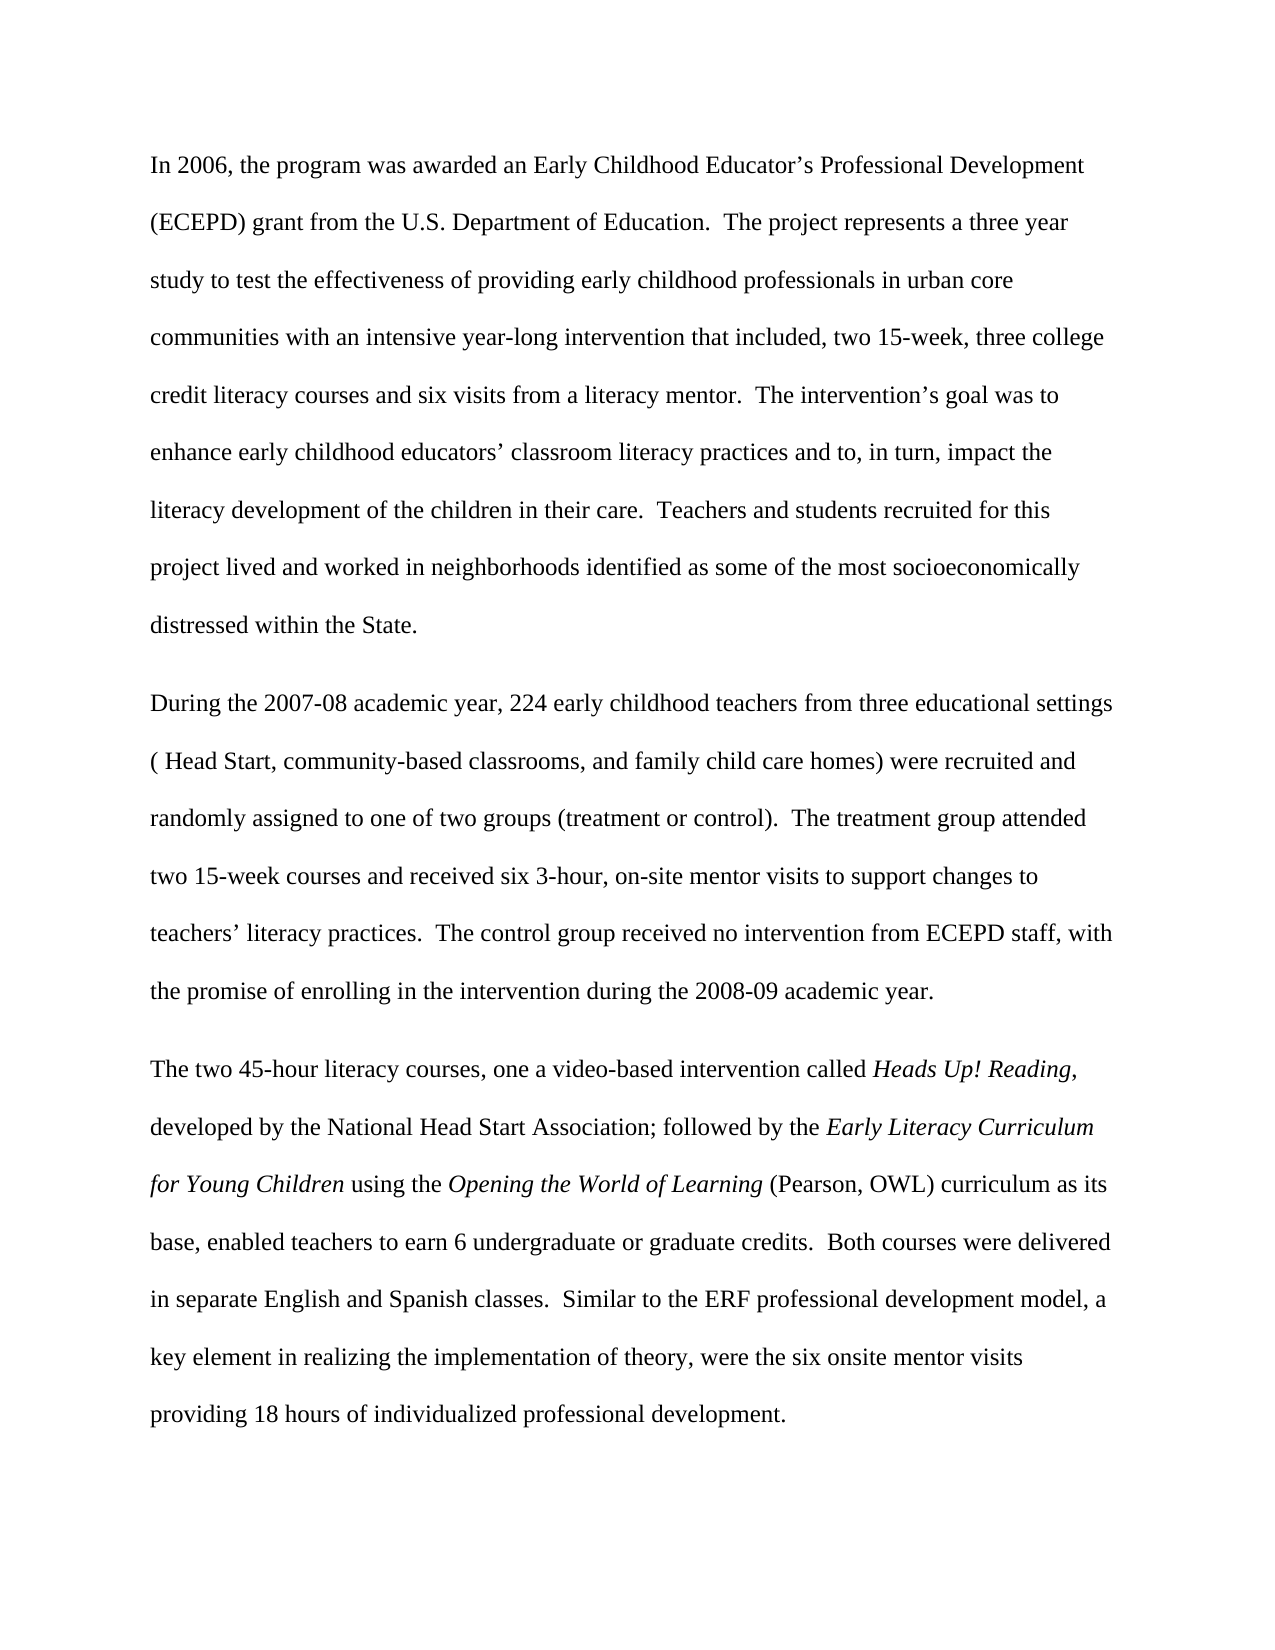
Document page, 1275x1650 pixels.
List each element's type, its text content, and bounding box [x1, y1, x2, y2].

text The two 45-hour literacy courses, one a video-based intervention called Heads Up! Reading, developed by the National Head Start Association; followed by the Early Literacy Curriculum for Young Children using the Opening the World of Learning (Pearson, OWL) curriculum as its base, enabled teachers to earn 6 undergraduate or graduate credits. Both courses were delivered in separate English and Spanish classes. Similar to the ERF professional development model, a key element in realizing the implementation of theory, were the six onsite mentor visits providing 18 hours of individualized professional development. [150, 1054, 1125, 1428]
text In 2006, the program was awarded an Early Childhood Educator’s Professional Development (ECEPD) grant from the U.S. Department of Education. The project represents a three year study to test the effectiveness of providing early childhood professionals in urban core communities with an intensive year-long intervention that included, two 15-week, three college credit literacy courses and six visits from a literacy mentor. The intervention’s goal was to enhance early childhood educators’ classroom literacy practices and to, in turn, impact the literacy development of the children in their care. Teachers and students recruited for this project lived and worked in neighborhoods identified as some of the most socioeconomically distressed within the State. [150, 150, 1125, 639]
text During the 2007-08 academic year, 224 early childhood teachers from three educational settings ( Head Start, community-based classrooms, and family child care homes) were recruited and randomly assigned to one of two groups (treatment or control). The treatment group attended two 15-week courses and received six 3-hour, on-site mentor visits to support changes to teachers’ literacy practices. The control group received no intervention from ECEPD staff, with the promise of enrolling in the intervention during the 2008-09 academic year. [150, 688, 1125, 1004]
